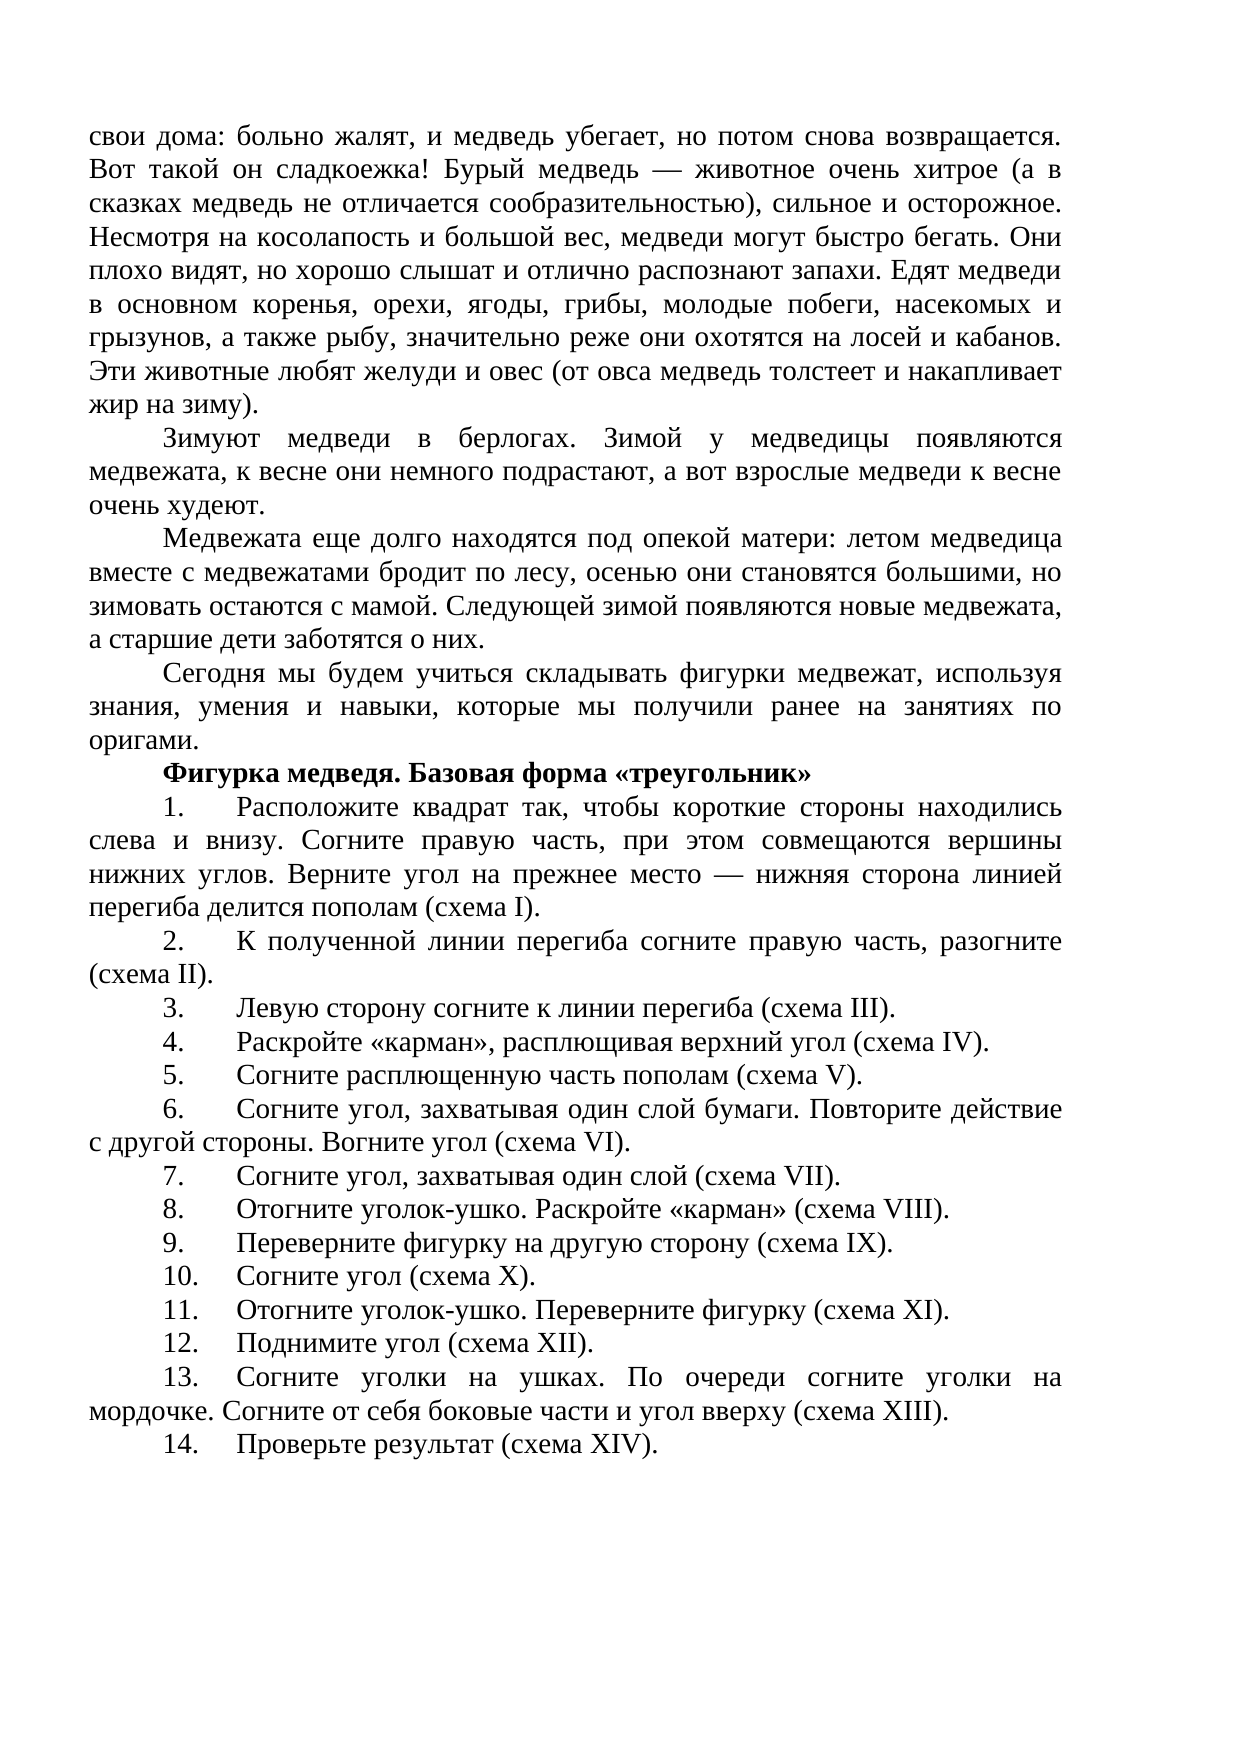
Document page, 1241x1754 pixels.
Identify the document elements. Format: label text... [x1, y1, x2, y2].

list Проверьте результат (схема XIV). [88, 1426, 1063, 1460]
text Медвежата еще долго находятся под опекой матери: летом медведица вместе с медвежатами бродит по лесу, осенью они становятся большими, но зимовать остаются с мамой. Следующей зимой появляются новые медвежата, а старшие дети заботятся о них. [88, 521, 1063, 655]
list Раскройте «карман», расплющивая верхний угол (схема IV). [88, 1024, 1063, 1057]
list Переверните фигурку на другую сторону (схема IX). [88, 1225, 1063, 1258]
list Расположите квадрат так, чтобы короткие стороны находились слева и внизу. Согните правую часть, при этом совмещаются вершины нижних углов. Верните угол на прежнее место — нижняя сторона линией перегиба делится пополам (схема I). [88, 789, 1063, 923]
text Фигурка медведя. Базовая форма «треугольник» [88, 755, 1063, 789]
text Сегодня мы будем учиться складывать фигурки медвежат, используя знания, умения и навыки, которые мы получили ранее на занятиях по оригами. [88, 655, 1063, 755]
list Поднимите угол (схема XII). [88, 1326, 1063, 1359]
list Отогните уголок-ушко. Переверните фигурку (схема XI). [88, 1292, 1063, 1326]
list Согните угол, захватывая один слой бумаги. Повторите действие с другой стороны. Вогните угол (схема VI). [88, 1091, 1063, 1158]
list Согните угол (схема X). [88, 1258, 1063, 1292]
list Согните угол, захватывая один слой (схема VII). [88, 1158, 1063, 1191]
text Зимуют медведи в берлогах. Зимой у медведицы появляются медвежата, к весне они немного подрастают, а вот взрослые медведи к весне очень худеют. [88, 420, 1063, 521]
list Согните уголки на ушках. По очереди согните уголки на мордочке. Согните от себя боковые части и угол вверху (схема XIII). [88, 1359, 1063, 1426]
list Отогните уголок-ушко. Раскройте «карман» (схема VIII). [88, 1191, 1063, 1225]
list Согните расплющенную часть пополам (схема V). [88, 1057, 1063, 1091]
list К полученной линии перегиба согните правую часть, разогните (схема II). [88, 923, 1063, 990]
list Левую сторону согните к линии перегиба (схема III). [88, 990, 1063, 1024]
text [88, 118, 1063, 420]
